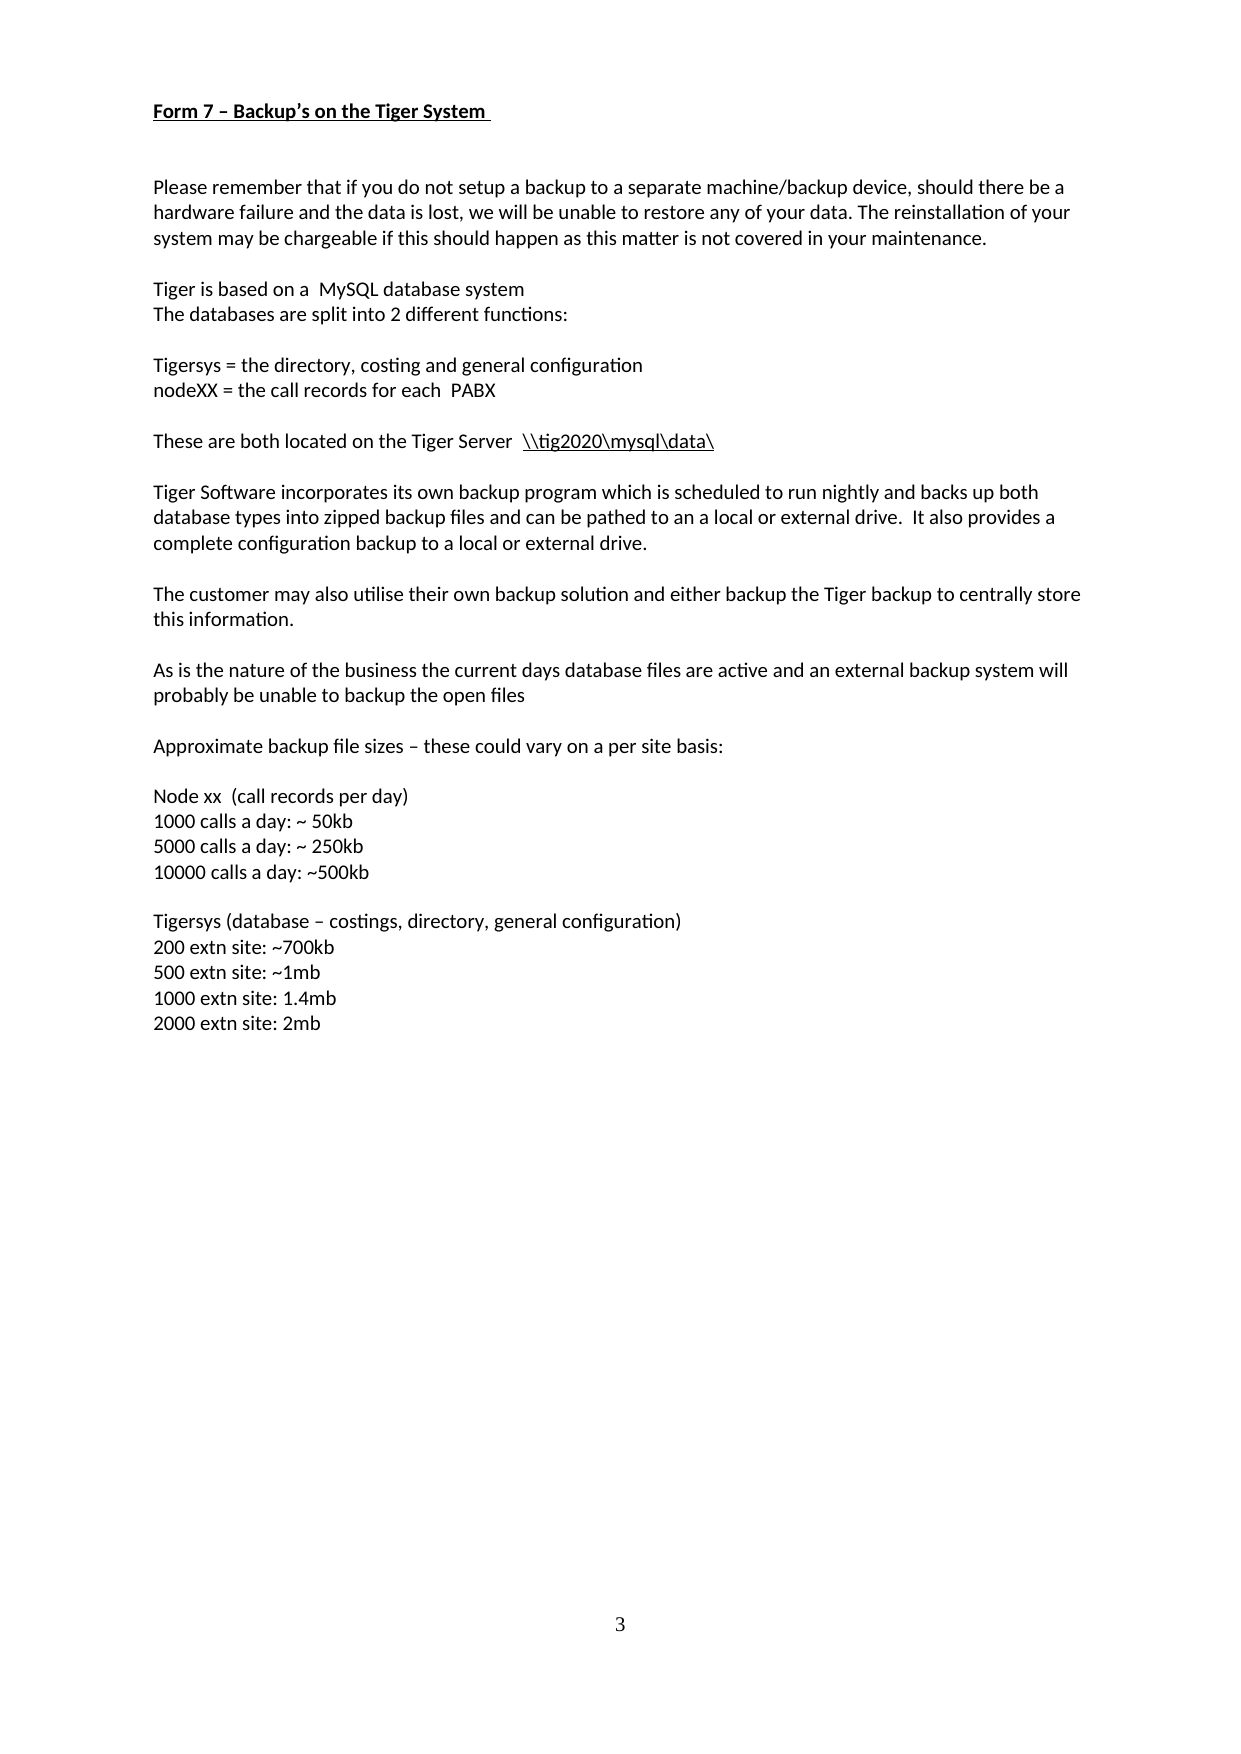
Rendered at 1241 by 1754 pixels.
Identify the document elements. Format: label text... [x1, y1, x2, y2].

text nodeXX = the call records for each PABX [153, 377, 1087, 403]
text The databases are split into 2 different functions: [153, 301, 1087, 327]
text Tiger is based on a MySQL database system [153, 276, 1087, 301]
text Tigersys = the directory, costing and general configuration [153, 352, 1087, 377]
text Tigersys (database – costings, directory, general configuration) 200 extn site: ~700kb 500 extn site: ~1mb 1000 extn site: 1.4mb 2000 extn site: 2mb [153, 908, 1087, 1036]
subtitle Form 7 – Backup’s on the Tiger System [153, 98, 1087, 123]
text Approximate backup file sizes – these could vary on a per site basis: [153, 733, 1087, 783]
text The customer may also utilise their own backup solution and either backup the Tiger backup to centrally store this information. [153, 581, 1087, 632]
text Tiger Software incorporates its own backup program which is scheduled to run nightly and backs up both database types into zipped backup files and can be pathed to an a local or external drive. It also provides a complete configuration backup to a local or external drive. [153, 479, 1087, 555]
text Node xx (call records per day) 1000 calls a day: ~ 50kb 5000 calls a day: ~ 250kb 10000 calls a day: ~500kb [153, 783, 1087, 908]
text These are both located on the Tiger Server \\tig2020\mysql\data\ [153, 428, 1087, 454]
text Please remember that if you do not setup a backup to a separate machine/backup device, should there be a hardware failure and the data is lost, we will be unable to restore any of your data. The reinstallation of your system may be chargeable if this should happen as this matter is not covered in your maintenance. [153, 174, 1087, 250]
text As is the nature of the business the current days database files are active and an external backup system will probably be unable to backup the open files [153, 657, 1087, 708]
